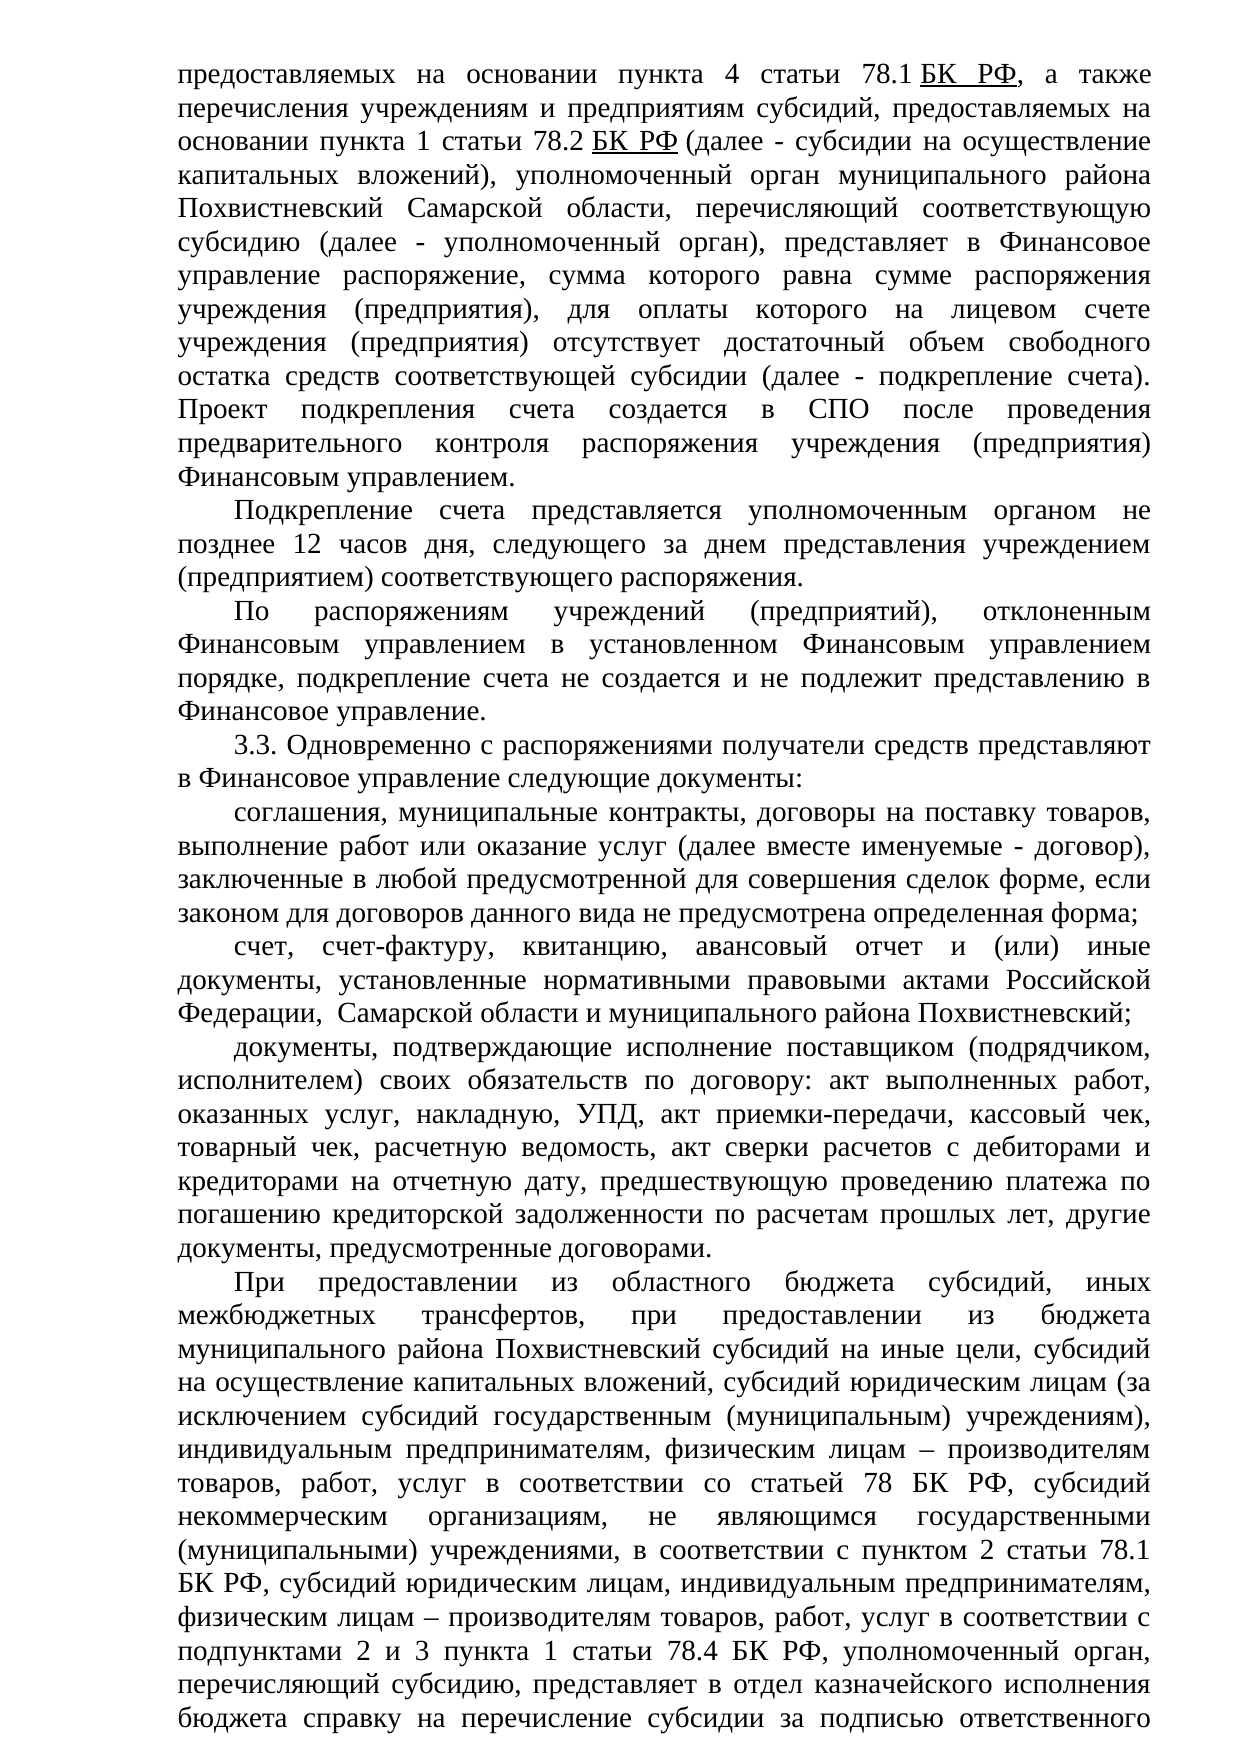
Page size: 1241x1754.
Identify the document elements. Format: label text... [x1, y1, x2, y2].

text Подкрепление счета представляется уполномоченным органом не позднее 12 часов дня, следующего за днем представления учреждением (предприятием) соответствующего распоряжения. [177, 492, 1152, 593]
text счет, счет-фактуру, квитанцию, авансовый отчет и (или) иные документы, установленные нормативными правовыми актами Российской Федерации, Самарской области и муниципального района Похвистневский; [177, 928, 1152, 1029]
text соглашения, муниципальные контракты, договоры на поставку товаров, выполнение работ или оказание услуг (далее вместе именуемые - договор), заключенные в любой предусмотренной для совершения сделок форме, если законом для договоров данного вида не предусмотрена определенная форма; [177, 794, 1152, 928]
text документы, подтверждающие исполнение поставщиком (подрядчиком, исполнителем) своих обязательств по договору: акт выполненных работ, оказанных услуг, накладную, УПД, акт приемки-передачи, кассовый чек, товарный чек, расчетную ведомость, акт сверки расчетов с дебиторами и кредиторами на отчетную дату, предшествующую проведению платежа по погашению кредиторской задолженности по расчетам прошлых лет, другие документы, предусмотренные договорами. [177, 1029, 1152, 1264]
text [177, 1264, 1152, 1733]
text 3.3. Одновременно с распоряжениями получатели средств представляют в Финансовое управление следующие документы: [177, 727, 1152, 794]
text По распоряжениям учреждений (предприятий), отклоненным Финансовым управлением в установленном Финансовым управлением порядке, подкрепление счета не создается и не подлежит представлению в Финансовое управление. [177, 593, 1152, 727]
